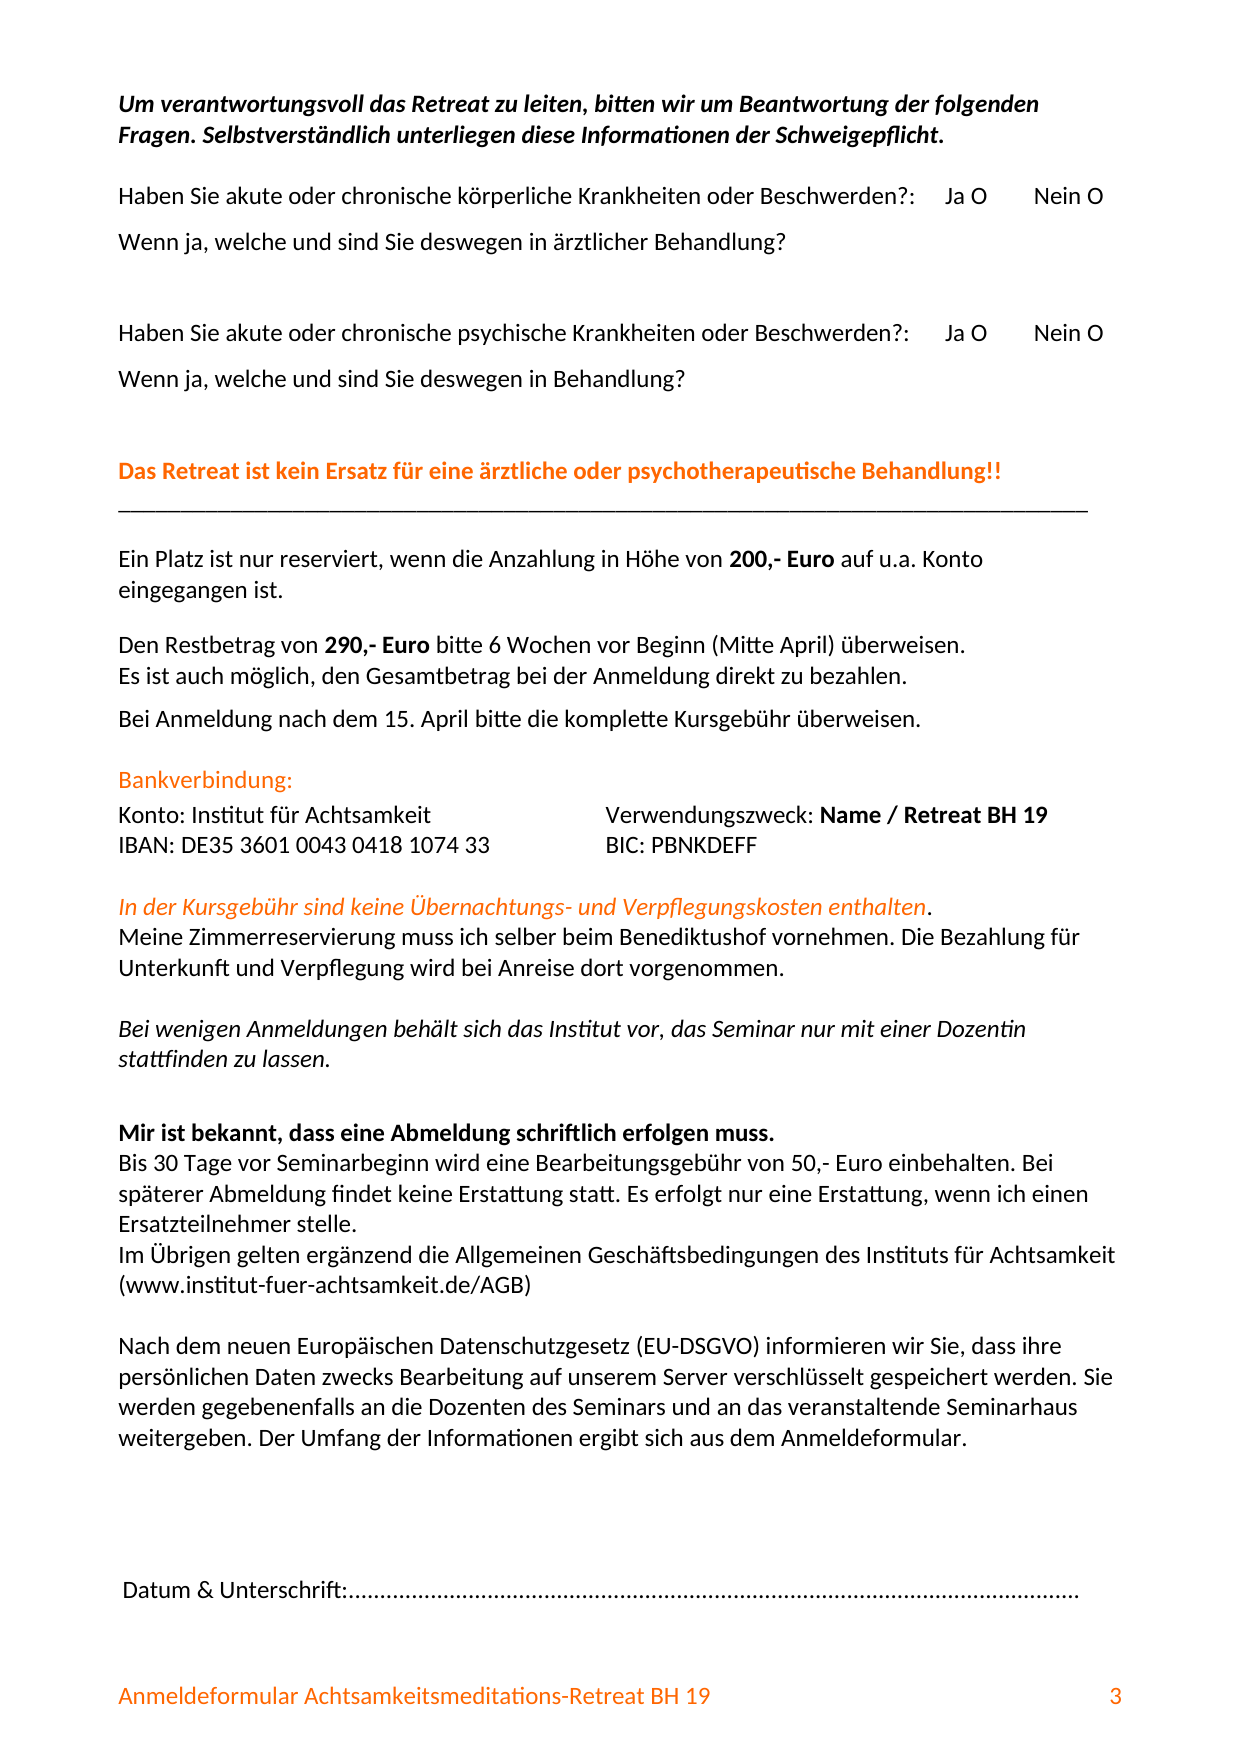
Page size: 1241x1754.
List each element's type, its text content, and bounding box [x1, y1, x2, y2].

text Haben Sie akute oder chronische psychische Krankheiten oder Beschwerden?: Ja O Nein O [118, 317, 1122, 348]
list Bei wenigen Anmeldungen behält sich das Institut vor, das Seminar nur mit einer Dozentin stattfinden zu lassen. [118, 1013, 1137, 1074]
text Wenn ja, welche und sind Sie deswegen in ärztlicher Behandlung? [118, 226, 1122, 256]
text Nach dem neuen Europäischen Datenschutzgesetz (EU-DSGVO) informieren wir Sie, dass ihre persönlichen Daten zwecks Bearbeitung auf unserem Server verschlüsselt gespeichert werden. Sie werden gegebenenfalls an die Dozenten des Seminars und an das veranstaltende Seminarhaus weitergeben. Der Umfang der Informationen ergibt sich aus dem Anmeldeformular. [118, 1331, 1122, 1453]
text Wenn ja, welche und sind Sie deswegen in Behandlung? [118, 363, 1122, 394]
text In der Kursgebühr sind keine Übernachtungs- und Verpflegungskosten enthalten. [118, 891, 1122, 921]
text Ein Platz ist nur reserviert, wenn die Anzahlung in Höhe von 200,- Euro auf u.a. Konto eingegangen ist. [118, 543, 1092, 604]
text Im Übrigen gelten ergänzend die Allgemeinen Geschäftsbedingungen des Instituts für Achtsamkeit (www.institut-fuer-achtsamkeit.de/AGB) [118, 1239, 1122, 1300]
text Datum & Unterschrift:.................................................................................................................... [122, 1575, 1122, 1605]
text ______________________________________________________________________________ [118, 485, 1122, 516]
text Bei Anmeldung nach dem 15. April bitte die komplette Kursgebühr überweisen. [118, 703, 1181, 734]
text Bis 30 Tage vor Seminarbeginn wird eine Bearbeitungsgebühr von 50,- Euro einbehalten. Bei späterer Abmeldung findet keine Erstattung statt. Es erfolgt nur eine Erstattung, wenn ich einen Ersatzteilnehmer stelle. [118, 1147, 1122, 1239]
text Den Restbetrag von 290,- Euro bitte 6 Wochen vor Beginn (Mitte April) überweisen. Es ist auch möglich, den Gesamtbetrag bei der Anmeldung direkt zu bezahlen. [118, 629, 1181, 691]
text Meine Zimmerreservierung muss ich selber beim Benediktushof vornehmen. Die Bezahlung für Unterkunft und Verpflegung wird bei Anreise dort vorgenommen. [118, 921, 1122, 982]
text Das Retreat ist kein Ersatz für eine ärztliche oder psychotherapeutische Behandlung!! [118, 455, 1122, 485]
text Haben Sie akute oder chronische körperliche Krankheiten oder Beschwerden?: Ja O Nein O [118, 180, 1122, 211]
text Mir ist bekannt, dass eine Abmeldung schriftlich erfolgen muss. [118, 1117, 1122, 1147]
text Bankverbindung: [118, 764, 1122, 795]
text IBAN: DE35 3601 0043 0418 1074 33 BIC: PBNKDEFF [118, 830, 1122, 860]
text Um verantwortungsvoll das Retreat zu leiten, bitten wir um Beantwortung der folgenden Fragen. Selbstverständlich unterliegen diese Informationen der Schweigepflicht. [118, 89, 1122, 150]
text Konto: Institut für Achtsamkeit Verwendungszweck: Name / Retreat BH 19 [118, 799, 1122, 830]
